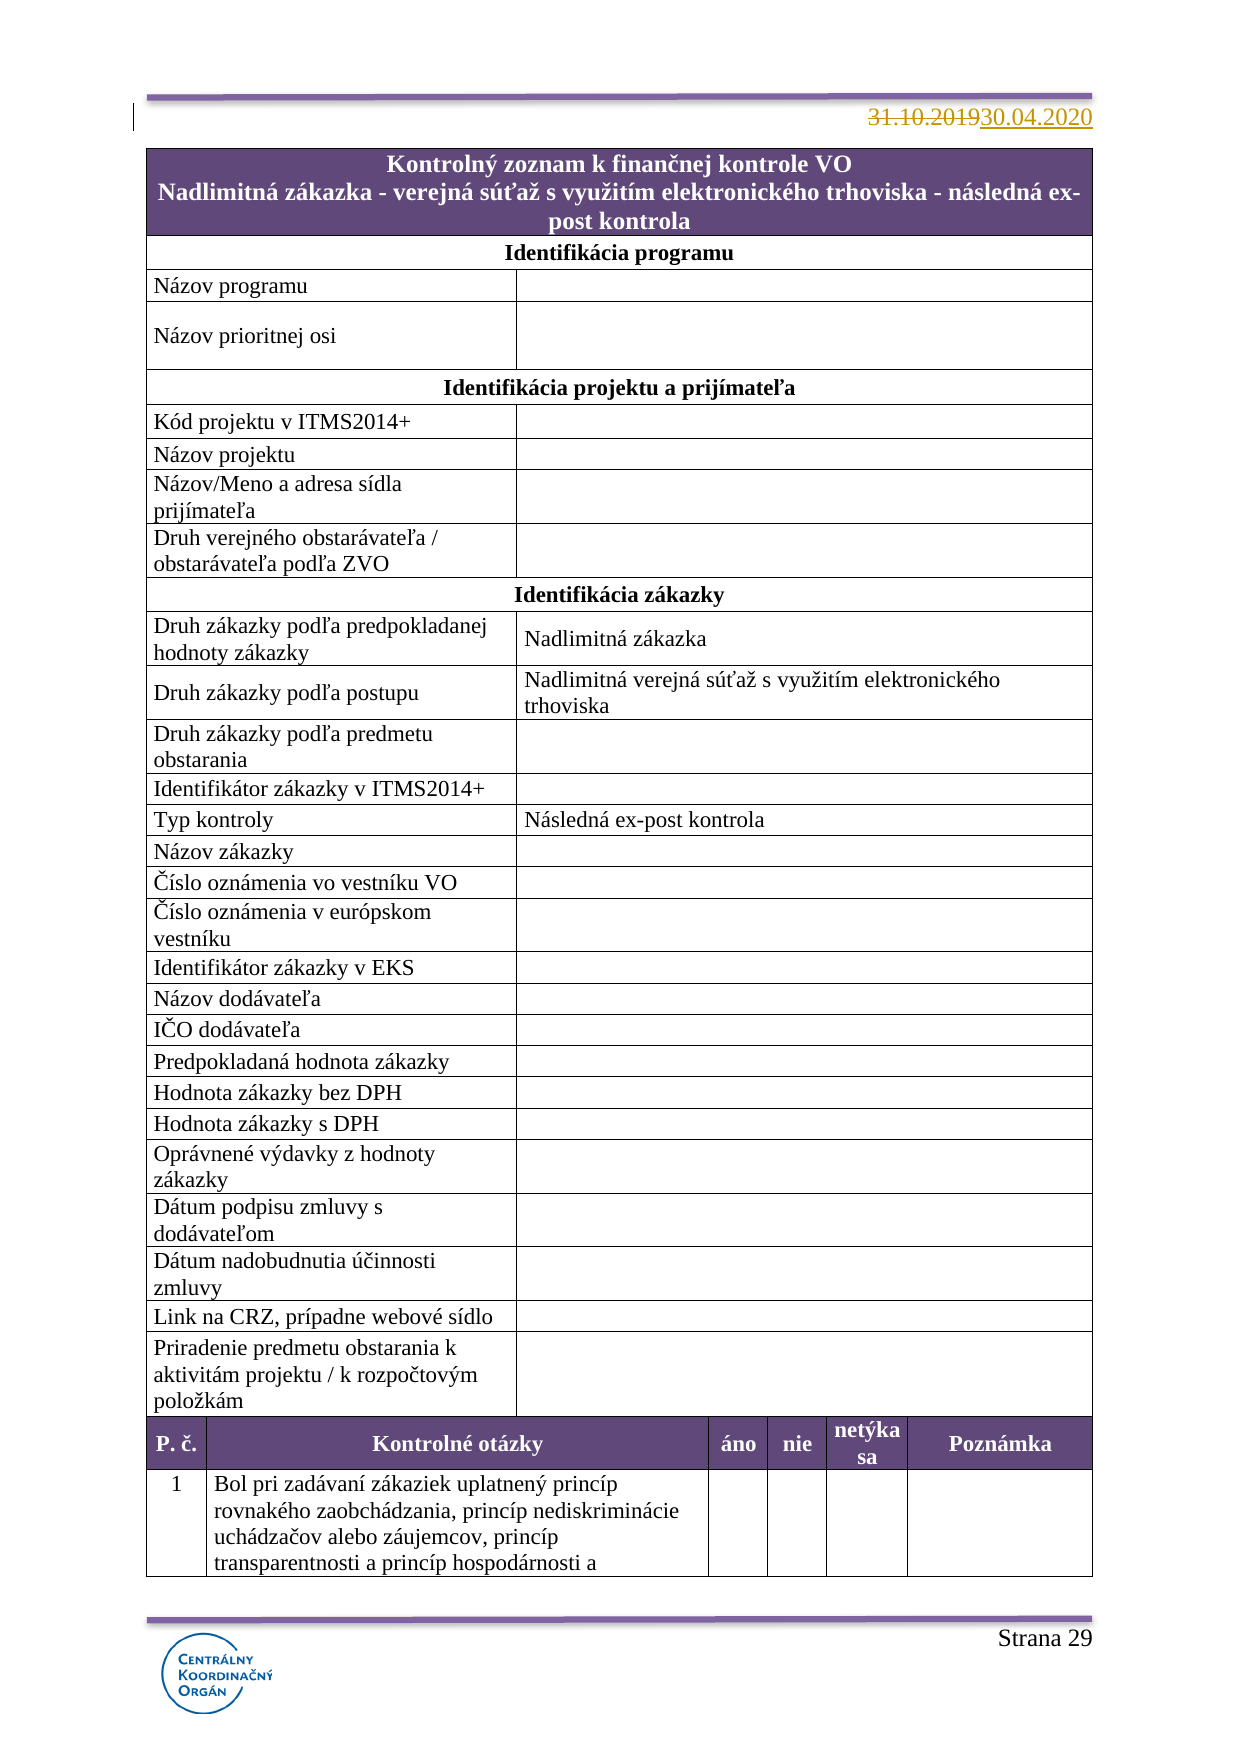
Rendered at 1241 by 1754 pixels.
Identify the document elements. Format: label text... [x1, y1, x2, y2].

table_cell Druh zákazky podľa predmetu obstarania [147, 720, 516, 772]
table_cell [517, 952, 1092, 982]
table_cell [517, 1077, 1092, 1107]
table_cell Názov dodávateľa [147, 984, 516, 1014]
table_cell Identifikátor zákazky v EKS [147, 952, 516, 982]
table_cell nie [768, 1417, 826, 1469]
table_header Kontrolný zoznam k finančnej kontrole VO Nadlimitná zákazka - verejná súťaž s využitím elektronického trhoviska - následná ex-post kontrola [147, 149, 1092, 235]
table_cell Oprávnené výdavky z hodnoty zákazky [147, 1140, 516, 1192]
table_cell Link na CRZ, prípadne webové sídlo [147, 1301, 516, 1331]
table_cell Identifikácia zákazky [147, 578, 1092, 611]
table_cell Hodnota zákazky bez DPH [147, 1077, 516, 1107]
table_cell [517, 470, 1092, 523]
table_cell [517, 439, 1092, 469]
table_cell [517, 524, 1092, 577]
table_cell áno [709, 1417, 767, 1469]
table_cell Priradenie predmetu obstarania k aktivitám projektu / k rozpočtovým položkám [147, 1332, 516, 1416]
table_cell Predpokladaná hodnota zákazky [147, 1046, 516, 1076]
table_cell Názov/Meno a adresa sídla prijímateľa [147, 470, 516, 523]
table_cell P. č. [147, 1417, 206, 1469]
picture [159, 1631, 272, 1713]
table_cell Identifikátor zákazky v ITMS2014+ [147, 774, 516, 804]
table_cell 1 [147, 1470, 206, 1576]
table_cell Hodnota zákazky s DPH [147, 1109, 516, 1139]
table_cell Kód projektu v ITMS2014+ [147, 405, 516, 438]
table_cell netýka sa [827, 1417, 907, 1469]
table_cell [207, 1470, 708, 1576]
table_cell [517, 1046, 1092, 1076]
table_cell IČO dodávateľa [147, 1015, 516, 1045]
table_cell Názov projektu [147, 439, 516, 469]
table_cell [517, 405, 1092, 438]
table_cell [517, 1247, 1092, 1300]
table_cell Názov programu [147, 270, 516, 301]
table_cell [517, 836, 1092, 866]
table_cell Dátum nadobudnutia účinnosti zmluvy [147, 1247, 516, 1300]
table_cell Identifikácia projektu a prijímateľa [147, 370, 1092, 404]
table_cell [517, 984, 1092, 1014]
table_cell Druh zákazky podľa postupu [147, 666, 516, 719]
table_cell [517, 1015, 1092, 1045]
table_cell Následná ex-post kontrola [517, 805, 1092, 835]
table_cell Číslo oznámenia vo vestníku VO [147, 867, 516, 897]
table_cell Dátum podpisu zmluvy s dodávateľom [147, 1194, 516, 1246]
table_cell [517, 774, 1092, 804]
table_cell [517, 270, 1092, 301]
table_cell [517, 1301, 1092, 1331]
table_cell [768, 1470, 826, 1576]
table_cell Typ kontroly [147, 805, 516, 835]
table_cell Druh verejného obstarávateľa / obstarávateľa podľa ZVO [147, 524, 516, 577]
table_cell [517, 1332, 1092, 1416]
table_cell [908, 1470, 1092, 1576]
table_cell Číslo oznámenia v európskom vestníku [147, 899, 516, 951]
table_cell [517, 1194, 1092, 1246]
table_cell Kontrolné otázky [207, 1417, 708, 1469]
table_cell [517, 720, 1092, 772]
table_cell [517, 867, 1092, 897]
table_cell Nadlimitná verejná súťaž s využitím elektronického trhoviska [517, 666, 1092, 719]
table_cell Názov zákazky [147, 836, 516, 866]
table_cell [827, 1470, 907, 1576]
table_cell [517, 302, 1092, 369]
table_cell [709, 1470, 767, 1576]
table_cell Názov prioritnej osi [147, 302, 516, 369]
table_cell Poznámka [908, 1417, 1092, 1469]
table_cell Identifikácia programu [147, 236, 1092, 269]
table_cell [517, 1109, 1092, 1139]
table_cell Nadlimitná zákazka [517, 612, 1092, 665]
table_cell [517, 899, 1092, 951]
table_cell [517, 1140, 1092, 1192]
table_cell Druh zákazky podľa predpokladanej hodnoty zákazky [147, 612, 516, 665]
